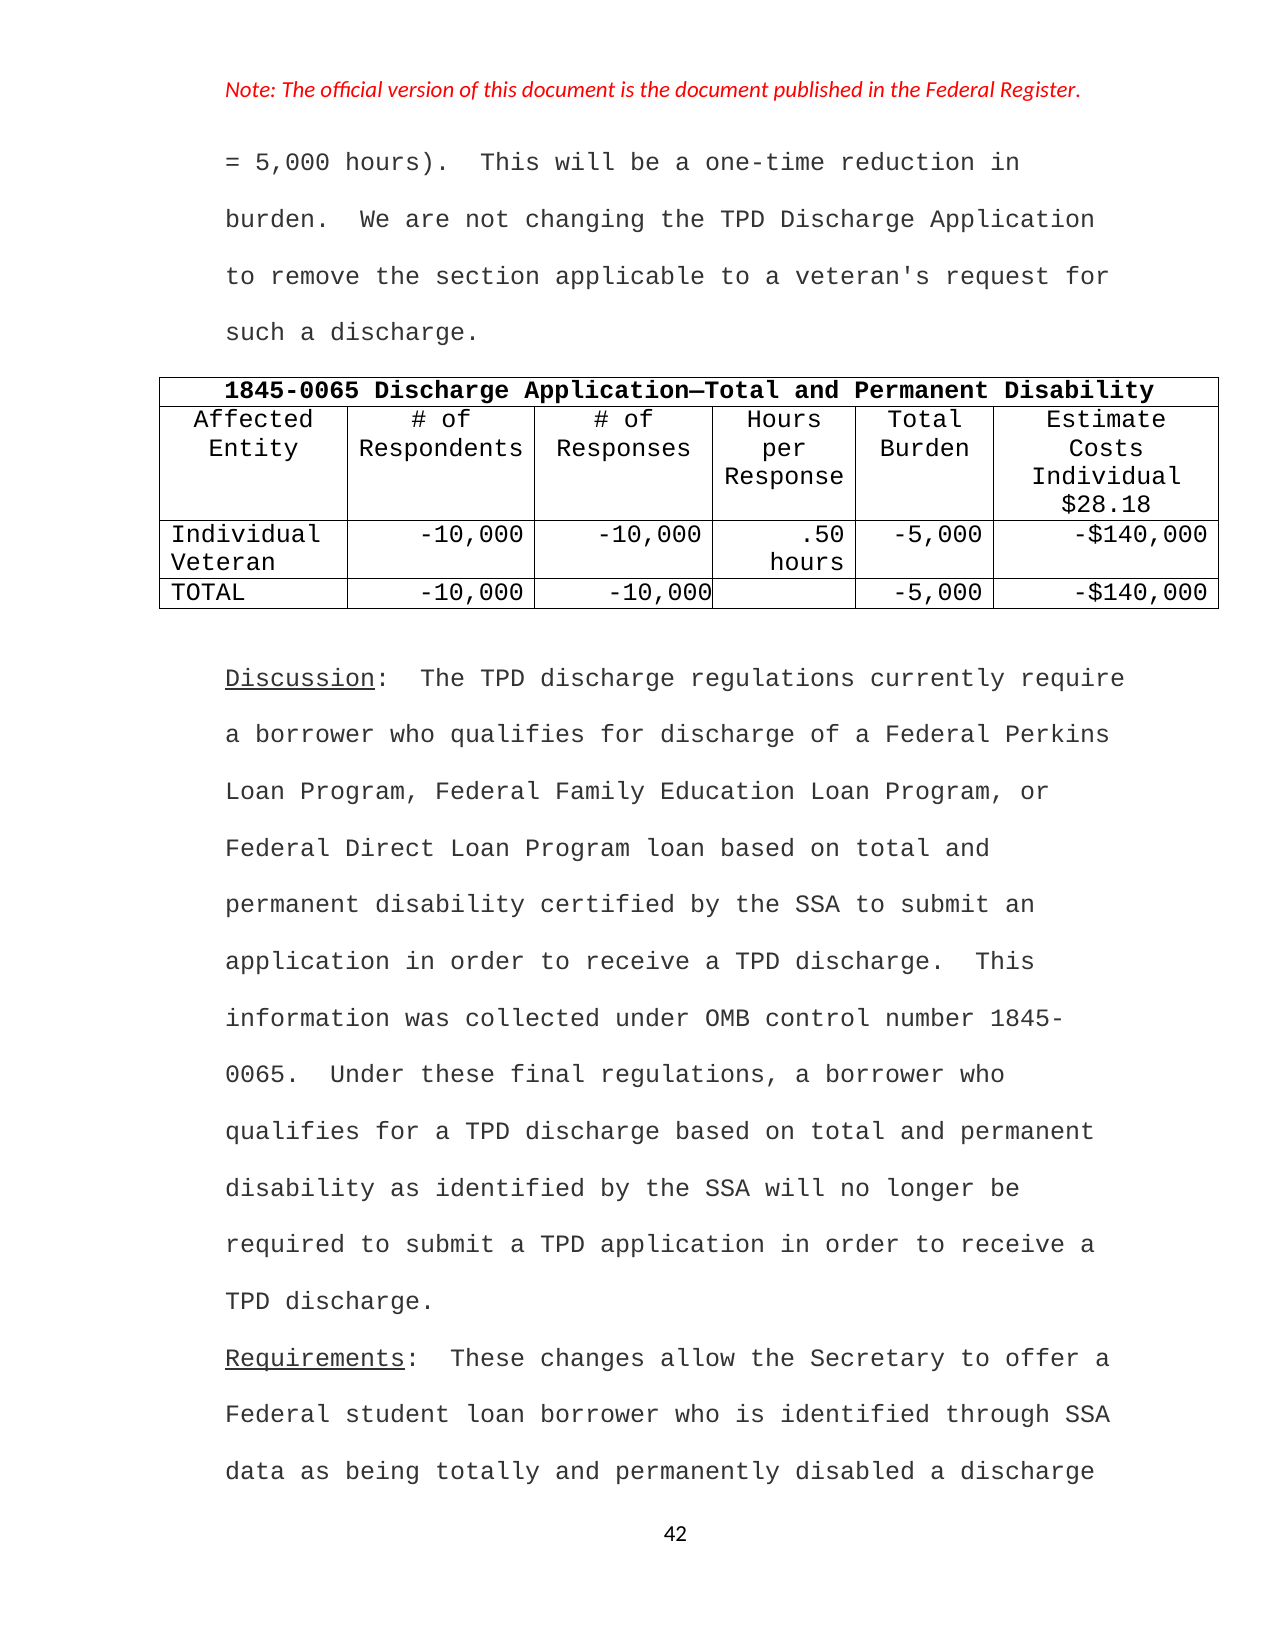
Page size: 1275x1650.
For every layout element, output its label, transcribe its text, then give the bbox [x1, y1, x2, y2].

text Discussion: The TPD discharge regulations currently require a borrower who qualifies for discharge of a Federal Perkins Loan Program, Federal Family Education Loan Program, or Federal Direct Loan Program loan based on total and permanent disability certified by the SSA to submit an application in order to receive a TPD discharge. This information was collected under OMB control number 1845-0065. Under these final regulations, a borrower who qualifies for a TPD discharge based on total and permanent disability as identified by the SSA will no longer be required to submit a TPD application in order to receive a TPD discharge. [225, 665, 1125, 1317]
table_cell TOTAL [160, 579, 347, 607]
table_cell # of Responses [535, 407, 712, 520]
table_cell Hours per Response [713, 407, 855, 520]
table_cell -$140,000 [994, 579, 1218, 607]
table_cell # of Respondents [348, 407, 534, 520]
table_cell Total Burden [856, 407, 993, 520]
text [225, 150, 1125, 348]
table_header 1845-0065 Discharge Application—Total and Permanent Disability [160, 378, 1218, 406]
table_cell -10,000 [535, 579, 712, 607]
table_cell Affected Entity [160, 407, 347, 520]
table_cell Individual Veteran [160, 521, 347, 578]
table_cell .50 hours [713, 521, 855, 578]
table_cell Estimate Costs Individual $28.18 [994, 407, 1218, 520]
table_cell -5,000 [856, 579, 993, 607]
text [225, 1345, 1125, 1487]
table_cell -10,000 [348, 579, 534, 607]
table_cell -10,000 [535, 521, 712, 578]
table_cell -$140,000 [994, 521, 1218, 578]
table_cell -10,000 [348, 521, 534, 578]
table_cell -5,000 [856, 521, 993, 578]
table_cell [713, 579, 855, 607]
